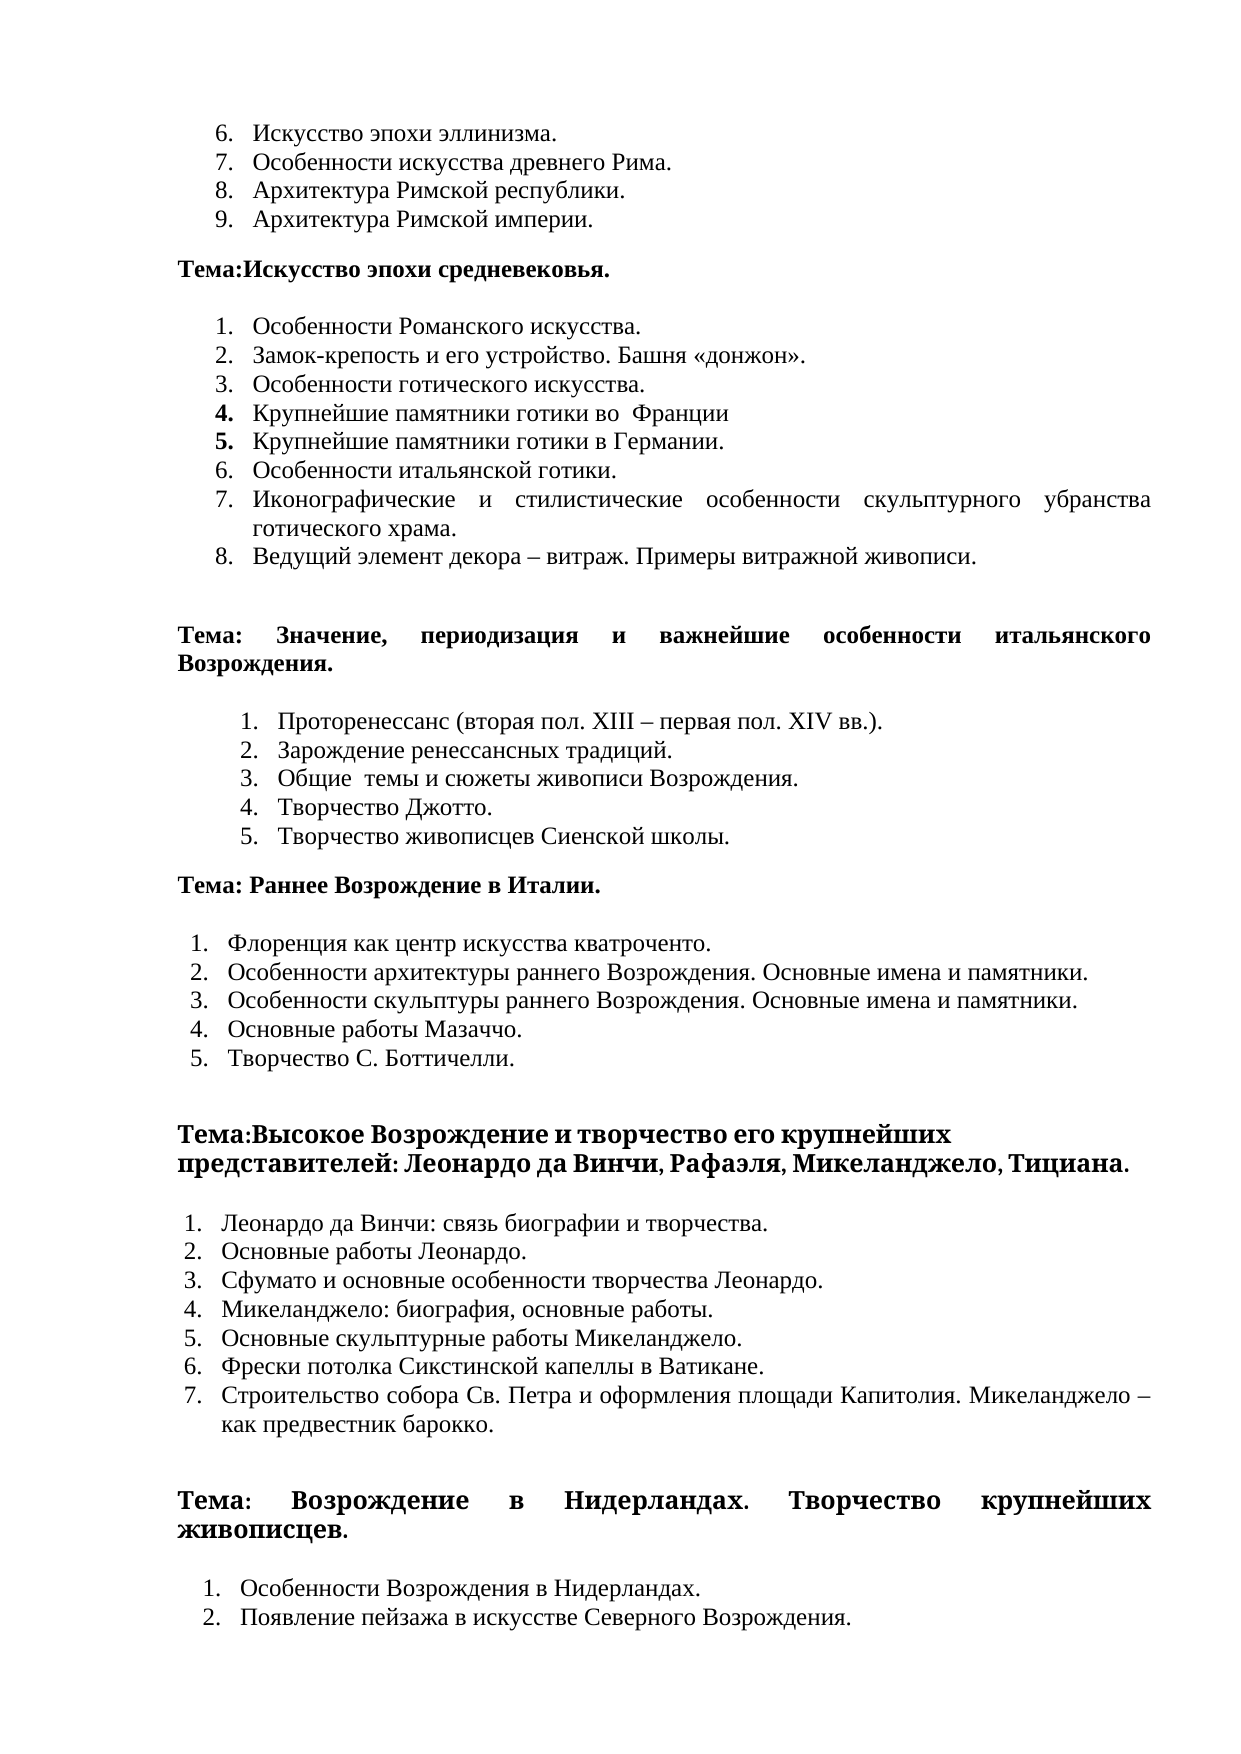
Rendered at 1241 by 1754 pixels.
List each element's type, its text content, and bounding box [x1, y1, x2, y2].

list Архитектура Римской республики. [215, 176, 1152, 204]
list Крупнейшие памятники готики в Германии. [215, 426, 1152, 455]
list Искусство эпохи эллинизма. [215, 118, 1152, 147]
text Тема: Возрождение в Нидерландах. Творчество крупнейших живописцев. [177, 1487, 1152, 1545]
text Тема:Высокое Возрождение и творчество его крупнейших [177, 1121, 1152, 1150]
list Основные скульптурные работы Микеланджело. [183, 1323, 1152, 1351]
list Творчество Джотто. [240, 792, 1152, 821]
list Сфумато и основные особенности творчества Леонардо. [183, 1265, 1152, 1294]
list Крупнейшие памятники готики во Франции [215, 398, 1152, 426]
list Проторенессанс (вторая пол. XIII – первая пол. XIV вв.). [240, 706, 1152, 735]
list Микеланджело: биография, основные работы. [183, 1294, 1152, 1323]
list Основные работы Леонардо. [183, 1236, 1152, 1265]
list Особенности готического искусства. [215, 369, 1152, 398]
list Особенности архитектуры раннего Возрождения. Основные имена и памятники. [190, 957, 1152, 986]
list Иконографические и стилистические особенности скульптурного убранства готического храма. [215, 484, 1152, 541]
list Творчество живописцев Сиенской школы. [240, 821, 1152, 850]
list Зарождение ренессансных традиций. [240, 735, 1152, 763]
list Особенности Романского искусства. [215, 311, 1152, 340]
text Тема: Раннее Возрождение в Италии. [177, 871, 1152, 899]
list Флоренция как центр искусства кватроченто. [190, 928, 1152, 957]
text представителей: Леонардо да Винчи, Рафаэля, Микеланджело, Тициана. [177, 1150, 1152, 1179]
list Ведущий элемент декора – витраж. Примеры витражной живописи. [215, 541, 1152, 570]
list Творчество С. Боттичелли. [190, 1043, 1152, 1072]
list Особенности скульптуры раннего Возрождения. Основные имена и памятники. [190, 986, 1152, 1014]
list Особенности искусства древнего Рима. [215, 147, 1152, 176]
list Строительство собора Св. Петра и оформления площади Капитолия. Микеланджело – как предвестник барокко. [183, 1380, 1152, 1438]
text Тема:Искусство эпохи средневековья. [177, 254, 1152, 283]
list Фрески потолка Сикстинской капеллы в Ватикане. [183, 1351, 1152, 1380]
list Особенности итальянской готики. [215, 455, 1152, 484]
list Особенности Возрождения в Нидерландах. [202, 1573, 1152, 1602]
list Замок-крепость и его устройство. Башня «донжон». [215, 340, 1152, 369]
list Архитектура Римской империи. [215, 204, 1152, 233]
list Появление пейзажа в искусстве Северного Возрождения. [202, 1602, 1152, 1631]
text Тема: Значение, периодизация и важнейшие особенности итальянского Возрождения. [177, 620, 1152, 677]
list Леонардо да Винчи: связь биографии и творчества. [183, 1208, 1152, 1236]
list Основные работы Мазаччо. [190, 1014, 1152, 1043]
list Общие темы и сюжеты живописи Возрождения. [240, 763, 1152, 792]
